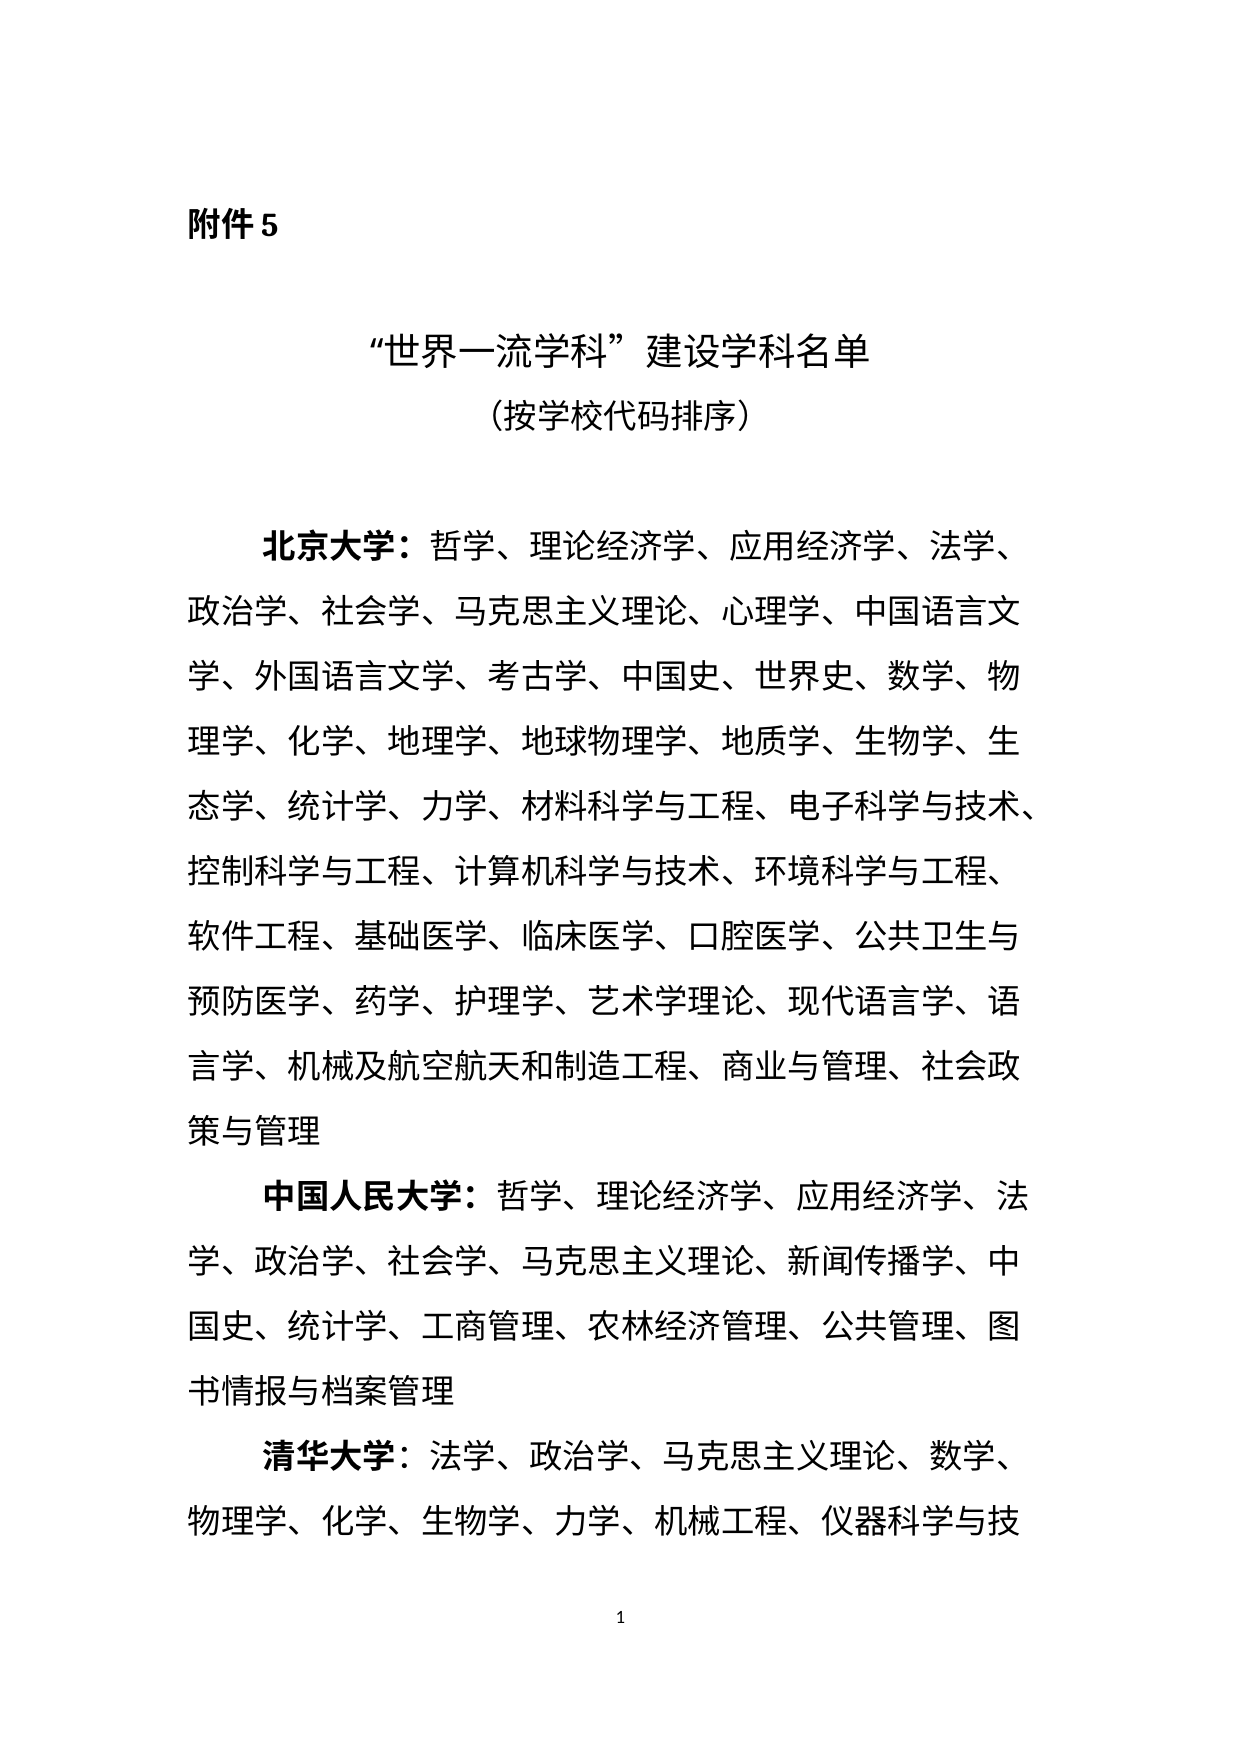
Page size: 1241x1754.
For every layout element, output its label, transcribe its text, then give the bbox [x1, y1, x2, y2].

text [187, 1421, 1053, 1551]
text （按学校代码排序） [187, 381, 1053, 446]
text “世界一流学科”建设学科名单 [187, 316, 1053, 381]
text 北京大学：哲学、理论经济学、应用经济学、法学、政治学、社会学、马克思主义理论、心理学、中国语言文学、外国语言文学、考古学、中国史、世界史、数学、物理学、化学、地理学、地球物理学、地质学、生物学、生态学、统计学、力学、材料科学与工程、电子科学与技术、控制科学与工程、计算机科学与技术、环境科学与工程、软件工程、基础医学、临床医学、口腔医学、公共卫生与预防医学、药学、护理学、艺术学理论、现代语言学、语言学、机械及航空航天和制造工程、商业与管理、社会政策与管理 [187, 511, 1053, 1161]
subtitle 附件5 [187, 189, 1053, 254]
text 中国人民大学：哲学、理论经济学、应用经济学、法学、政治学、社会学、马克思主义理论、新闻传播学、中国史、统计学、工商管理、农林经济管理、公共管理、图书情报与档案管理 [187, 1161, 1053, 1421]
